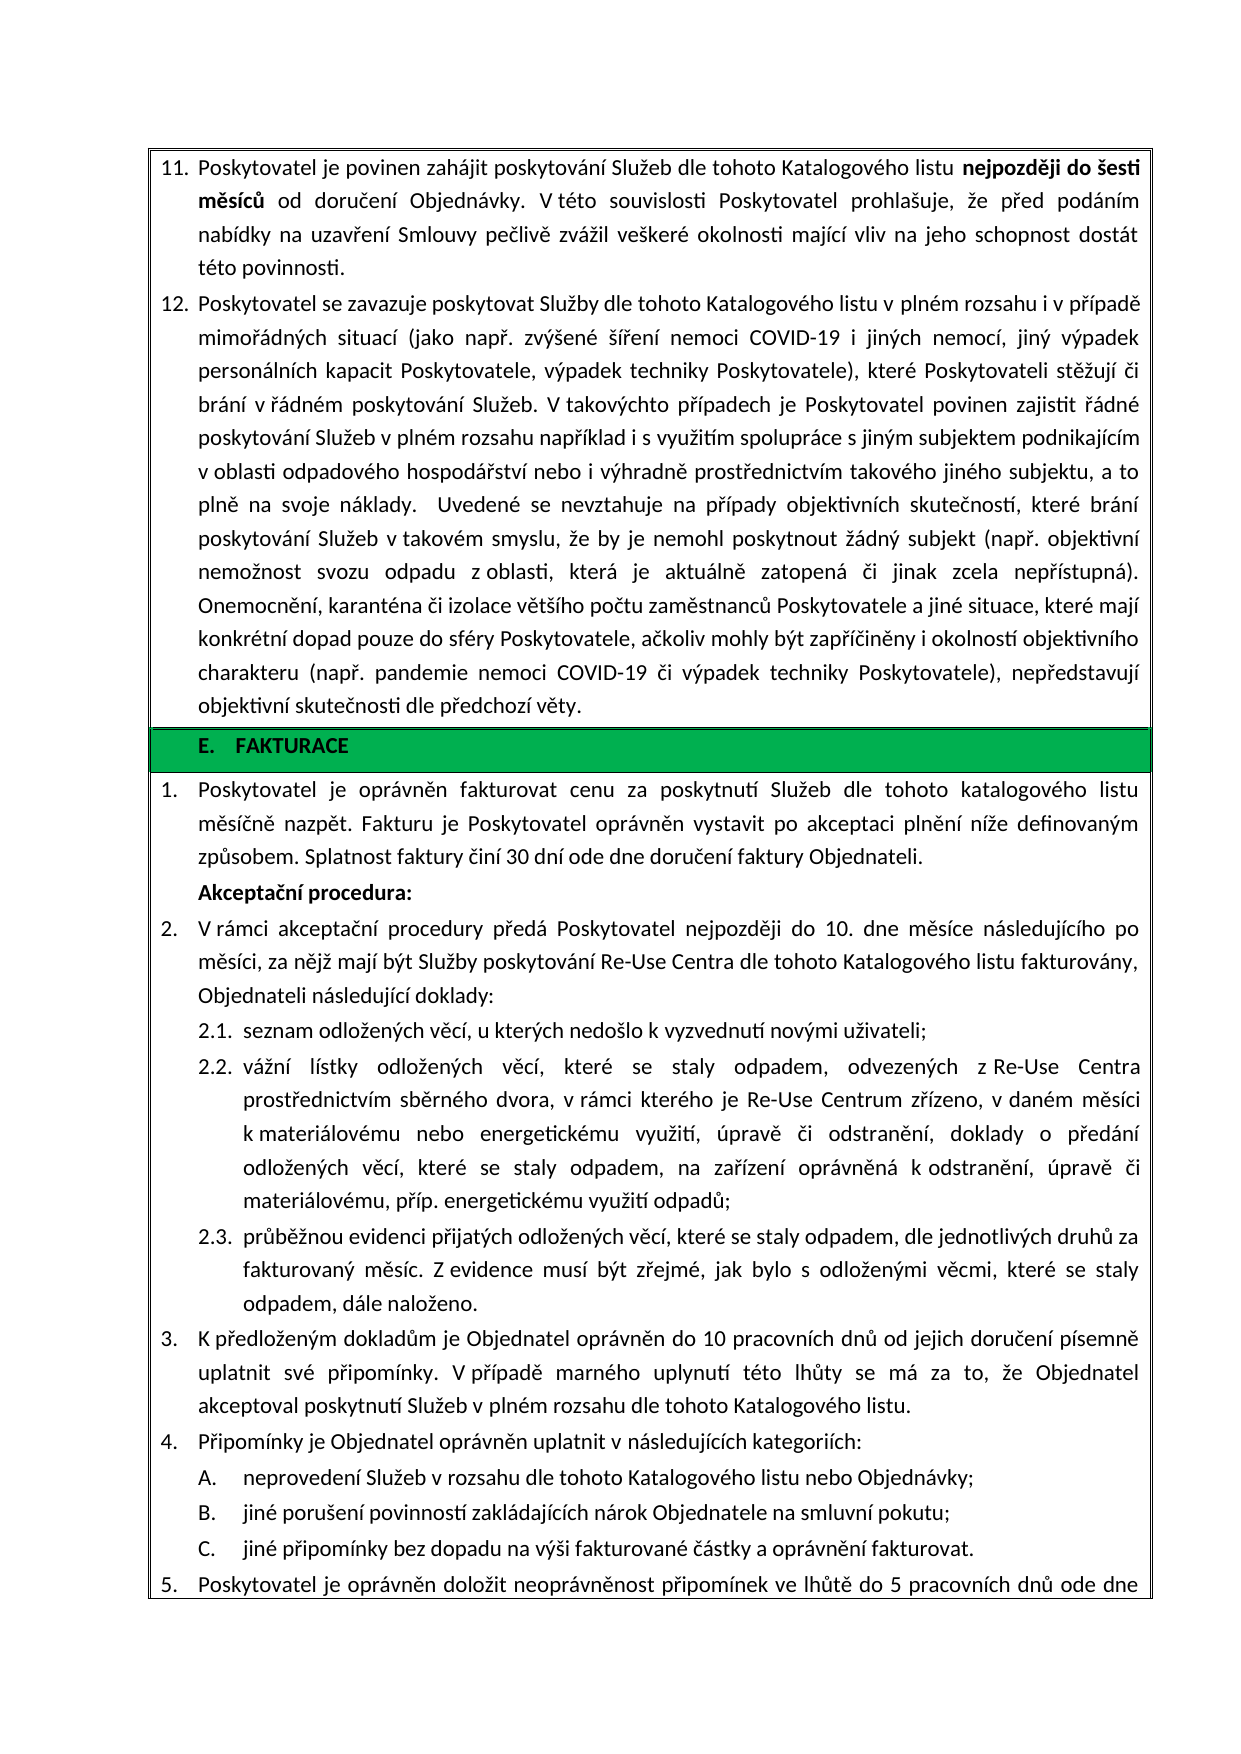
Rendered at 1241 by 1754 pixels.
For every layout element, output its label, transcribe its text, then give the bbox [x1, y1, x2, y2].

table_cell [151, 773, 1150, 1598]
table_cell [151, 151, 1150, 727]
table_cell Fakturace [151, 727, 1150, 772]
